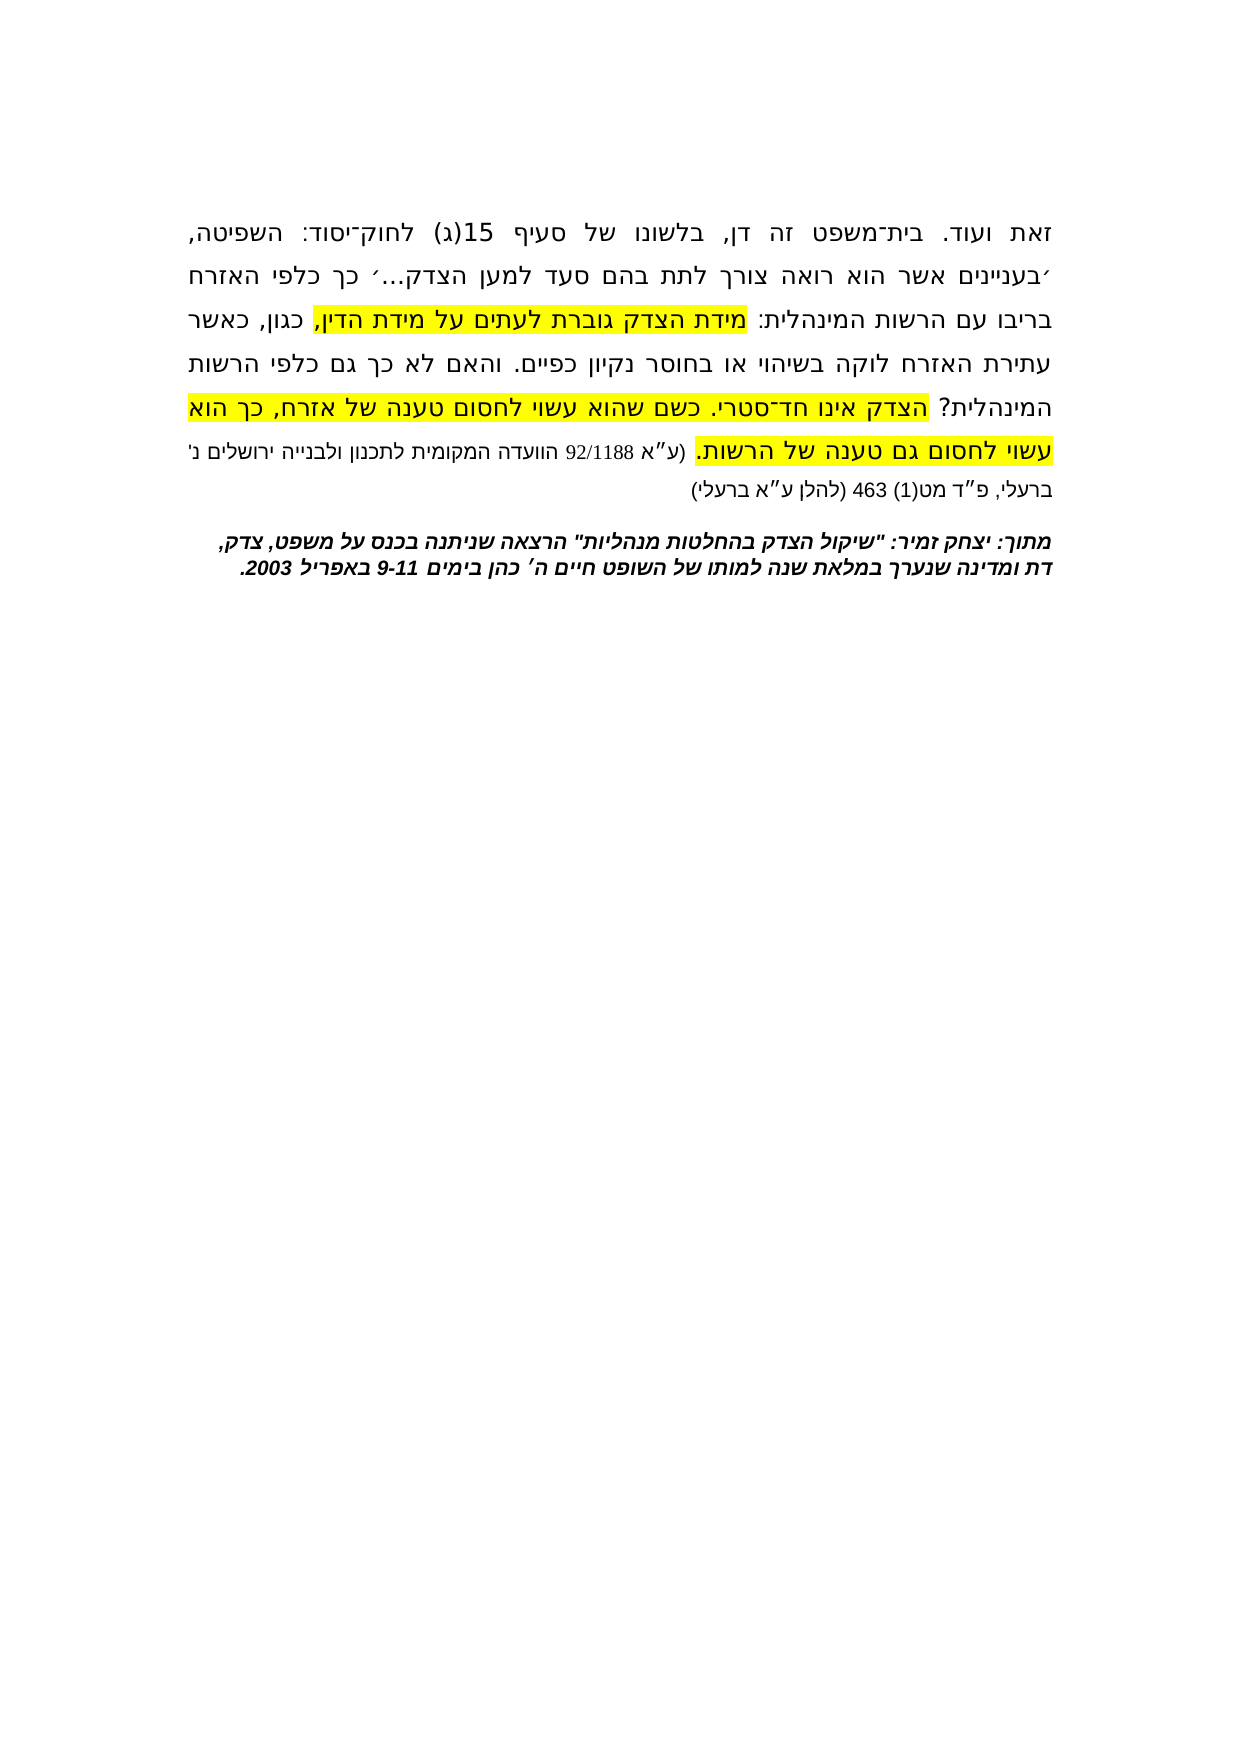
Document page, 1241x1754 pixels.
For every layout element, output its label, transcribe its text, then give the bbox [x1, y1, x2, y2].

text זאת ועוד. בית־משפט זה דן, בלשונו של סעיף 15(ג) לחוק־יסוד׃ השפיטה, ׳בעניינים אשר הוא רואה צורך לתת בהם סעד למען הצדק...׳ כך כלפי האזרח בריבו עם הרשות המינהלית׃ מידת הצדק גוברת לעתים על מידת הדין, כגון, כאשר עתירת האזרח לוקה בשיהוי או בחוסר נקיון כפיים. והאם לא כך גם כלפי הרשות המינהלית? הצדק אינו חד־סטרי. כשם שהוא עשוי לחסום טענה של אזרח, כך הוא עשוי לחסום גם טענה של הרשות. (ע״א 92/1188 הוועדה המקומית לתכנון ולבנייה ירושלים נ' ברעלי, פ״ד מט(1) 463 (להלן׃ ע״א ברעלי) [187, 218, 1053, 502]
text מתוך: יצחק זמיר: "שיקול הצדק בהחלטות מנהליות" הרצאה שניתנה בכנס על משפט, צדק, דת ומדינה שנערך במלאת שנה למותו של השופט חיים ה׳ כהן בימים 9-11 באפריל 2003. [187, 530, 1053, 580]
